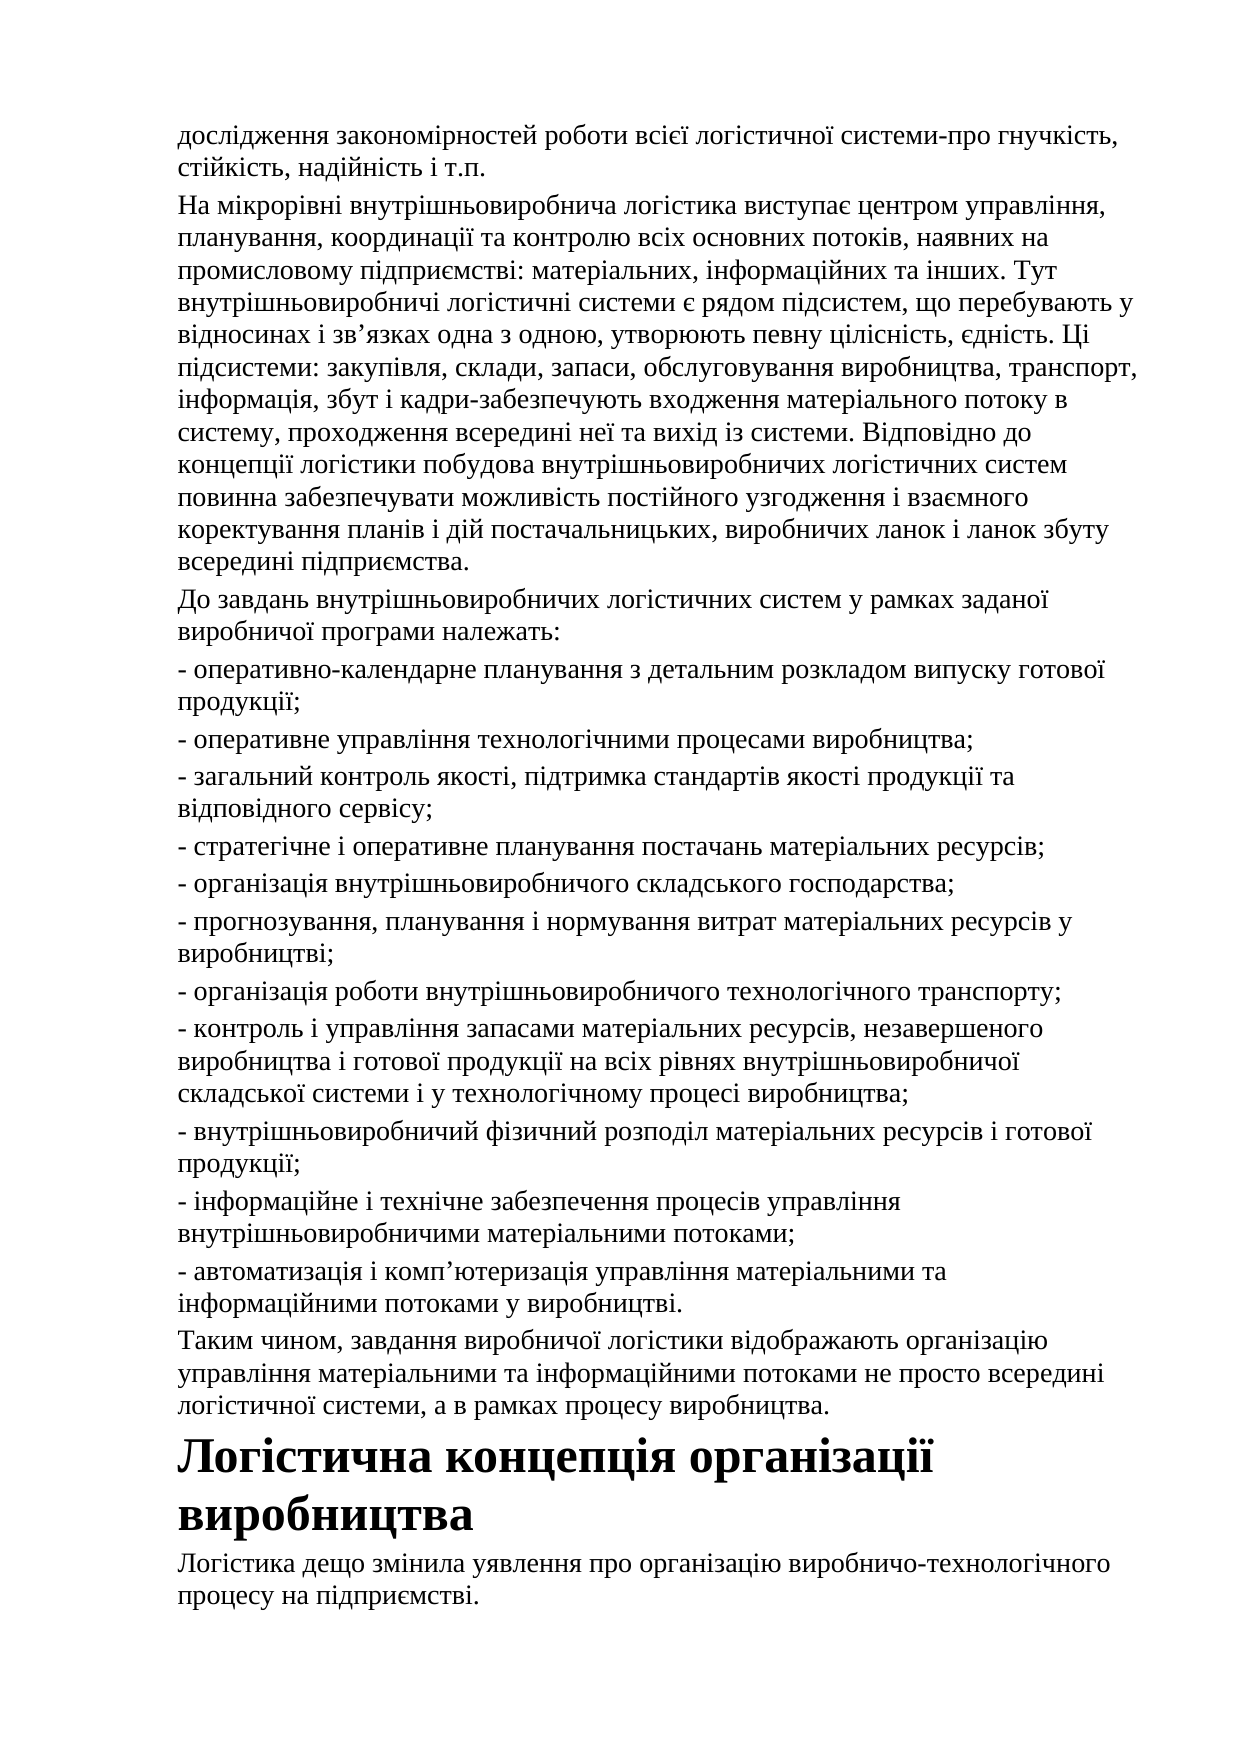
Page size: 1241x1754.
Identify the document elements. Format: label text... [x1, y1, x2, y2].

text - організація внутрішньовиробничого складського господарства; [177, 867, 1152, 899]
text На мікрорівні внутрішньовиробнича логістика виступає центром управління, планування, координації та контролю всіх основних потоків, наявних на промисловому підприємстві: матеріальних, інформаційних та інших. Тут внутрішньовиробничі логістичні системи є рядом підсистем, що перебувають у відносинах і зв’язках одна з одною, утворюють певну цілісність, єдність. Ці підсистеми: закупівля, склади, запаси, обслуговування виробництва, транспорт, інформація, збут і кадри-забезпечують входження матеріального потоку в систему, проходження всередині неї та вихід із системи. Відповідно до концепції логістики побудова внутрішньовиробничих логістичних систем повинна забезпечувати можливість постійного узгодження і взаємного коректування планів і дій постачальницьких, виробничих ланок і ланок збуту всередині підприємства. [177, 188, 1152, 577]
text Логістика дещо змінила уявлення про організацію виробничо-технологічного процесу на підприємстві. [177, 1546, 1152, 1611]
text - внутрішньовиробничий фізичний розподіл матеріальних ресурсів і готової продукції; [177, 1114, 1152, 1178]
text - стратегічне і оперативне планування постачань матеріальних ресурсів; [177, 829, 1152, 861]
text - інформаційне і технічне забезпечення процесів управління внутрішньовиробничими матеріальними потоками; [177, 1184, 1152, 1248]
text - автоматизація і комп’ютеризація управління матеріальними та інформаційними потоками у виробництві. [177, 1253, 1152, 1318]
text До завдань внутрішньовиробничих логістичних систем у рамках заданої виробничої програми належать: [177, 582, 1152, 647]
text - організація роботи внутрішньовиробничого технологічного транспорту; [177, 974, 1152, 1006]
text - оперативно-календарне планування з детальним розкладом випуску готової продукції; [177, 652, 1152, 717]
text - загальний контроль якості, підтримка стандартів якості продукції та відповідного сервісу; [177, 759, 1152, 824]
text - прогнозування, планування і нормування витрат матеріальних ресурсів у виробництві; [177, 904, 1152, 969]
text Таким чином, завдання виробничої логістики відображають організацію управління матеріальними та інформаційними потоками не просто всередині логістичної системи, а в рамках процесу виробництва. [177, 1323, 1152, 1421]
text - контроль і управління запасами матеріальних ресурсів, незавершеного виробництва і готової продукції на всіх рівнях внутрішньовиробничої складської системи і у технологічному процесі виробництва; [177, 1011, 1152, 1109]
subtitle Логістична концепція організації виробництва [177, 1426, 1152, 1541]
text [177, 118, 1152, 183]
text - оперативне управління технологічними процесами виробництва; [177, 722, 1152, 754]
